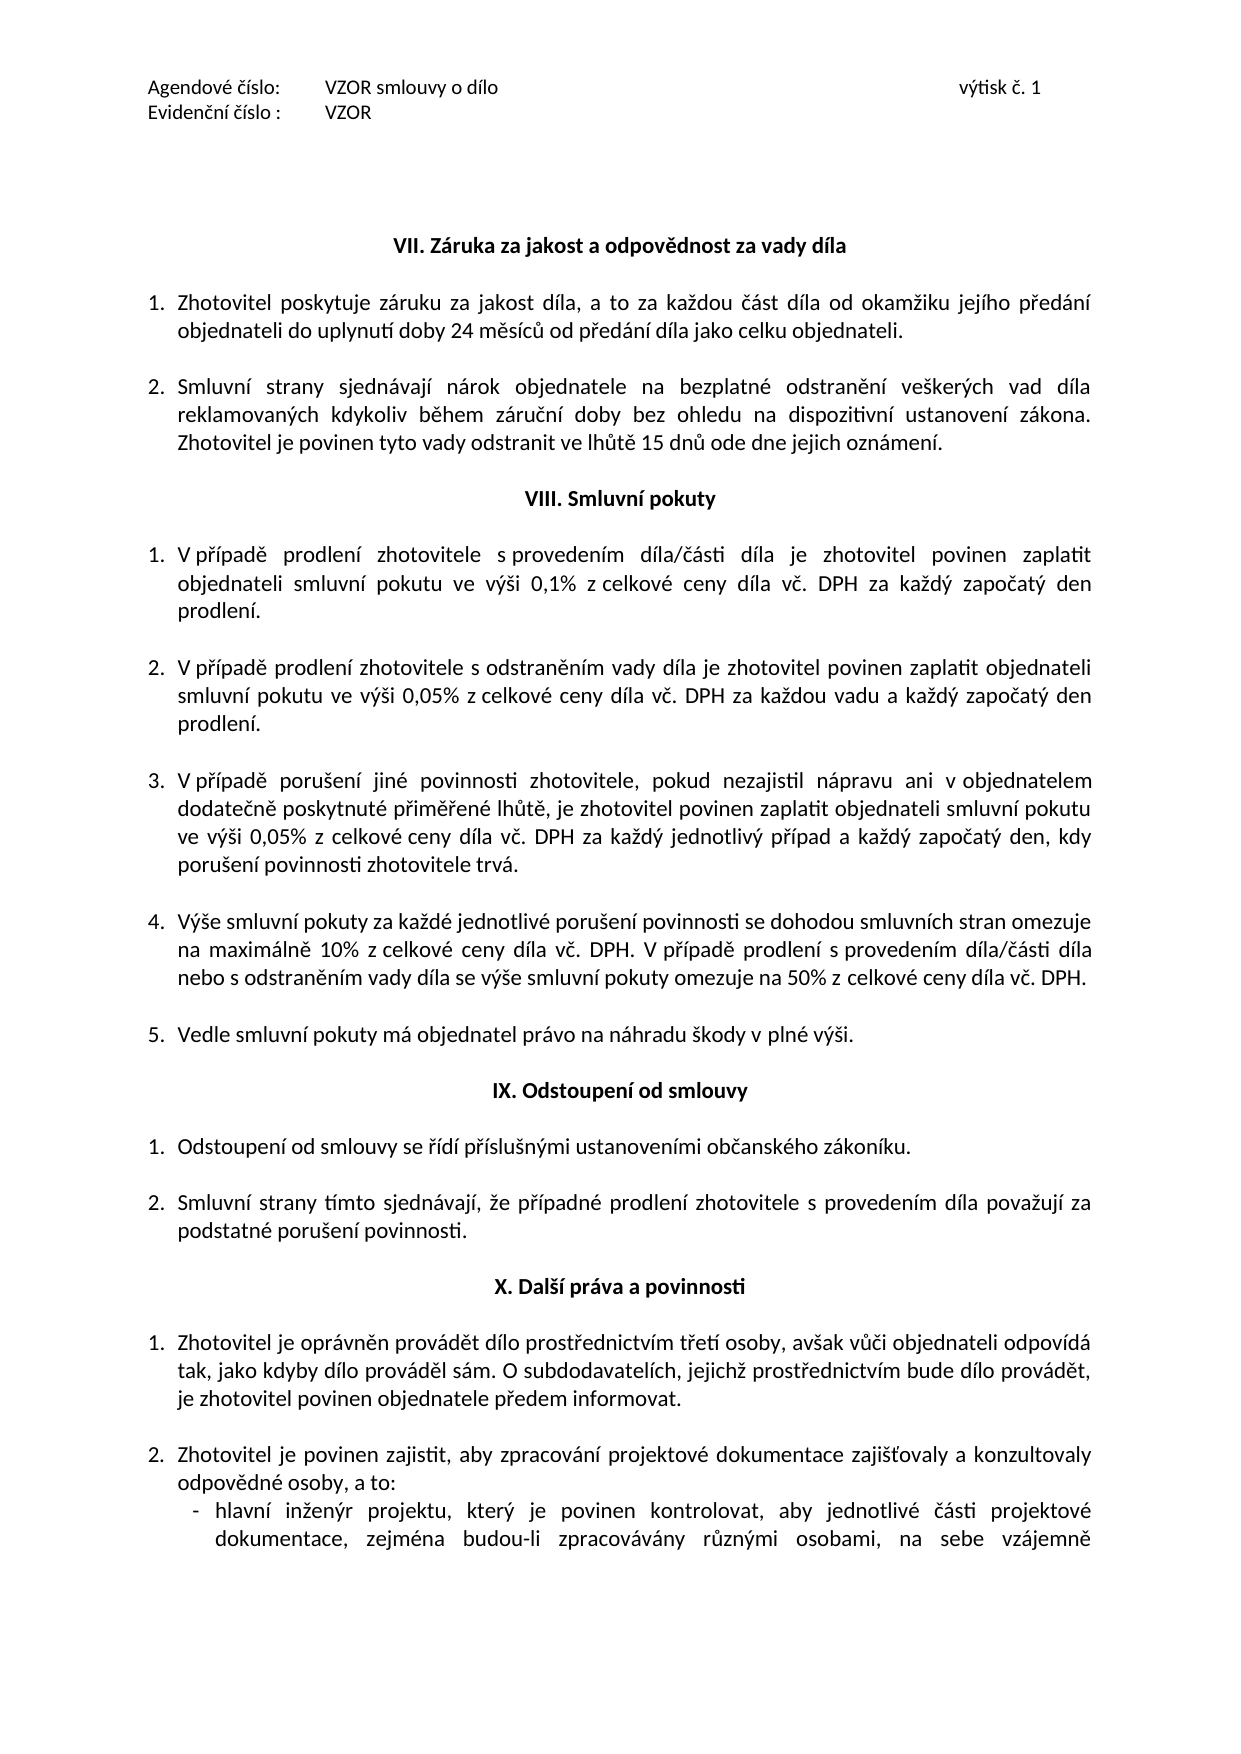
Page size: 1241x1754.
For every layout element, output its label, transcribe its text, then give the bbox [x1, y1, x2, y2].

text IX. Odstoupení od smlouvy [148, 1076, 1093, 1104]
list V případě prodlení zhotovitele s odstraněním vady díla je zhotovitel povinen zaplatit objednateli smluvní pokutu ve výši 0,05% z celkové ceny díla vč. DPH za každou vadu a každý započatý den prodlení. [148, 653, 1093, 737]
list V případě porušení jiné povinnosti zhotovitele, pokud nezajistil nápravu ani v objednatelem dodatečně poskytnuté přiměřené lhůtě, je zhotovitel povinen zaplatit objednateli smluvní pokutu ve výši 0,05% z celkové ceny díla vč. DPH za každý jednotlivý případ a každý započatý den, kdy porušení povinnosti zhotovitele trvá. [148, 766, 1093, 878]
text 2. Smluvní strany tímto sjednávají, že případné prodlení zhotovitele s provedením díla považují za podstatné porušení povinnosti. [148, 1188, 1093, 1244]
text 2. Smluvní strany sjednávají nárok objednatele na bezplatné odstranění veškerých vad díla reklamovaných kdykoliv během záruční doby bez ohledu na dispozitivní ustanovení zákona. Zhotovitel je povinen tyto vady odstranit ve lhůtě 15 dnů ode dne jejich oznámení. [148, 372, 1093, 457]
list Výše smluvní pokuty za každé jednotlivé porušení povinnosti se dohodou smluvních stran omezuje na maximálně 10% z celkové ceny díla vč. DPH. V případě prodlení s provedením díla/části díla nebo s odstraněním vady díla se výše smluvní pokuty omezuje na 50% z celkové ceny díla vč. DPH. [148, 907, 1093, 991]
list Zhotovitel je oprávněn provádět dílo prostřednictvím třetí osoby, avšak vůči objednateli odpovídá tak, jako kdyby dílo prováděl sám. O subdodavatelích, jejichž prostřednictvím bude dílo provádět, je zhotovitel povinen objednatele předem informovat. [148, 1328, 1093, 1412]
text VII. Záruka za jakost a odpovědnost za vady díla [148, 232, 1093, 260]
list Zhotovitel poskytuje záruku za jakost díla, a to za každou část díla od okamžiku jejího předání objednateli do uplynutí doby 24 měsíců od předání díla jako celku objednateli. [148, 288, 1093, 344]
text VIII. Smluvní pokuty [148, 484, 1093, 513]
list Odstoupení od smlouvy se řídí příslušnými ustanoveními občanského zákoníku. [148, 1132, 1093, 1160]
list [192, 1496, 1093, 1552]
list V případě prodlení zhotovitele s provedením díla/části díla je zhotovitel povinen zaplatit objednateli smluvní pokutu ve výši 0,1% z celkové ceny díla vč. DPH za každý započatý den prodlení. [148, 541, 1093, 625]
text X. Další práva a povinnosti [148, 1272, 1093, 1300]
list Zhotovitel je povinen zajistit, aby zpracování projektové dokumentace zajišťovaly a konzultovaly odpovědné osoby, a to: [148, 1440, 1093, 1496]
text 5. Vedle smluvní pokuty má objednatel právo na náhradu škody v plné výši. [148, 1020, 1093, 1048]
